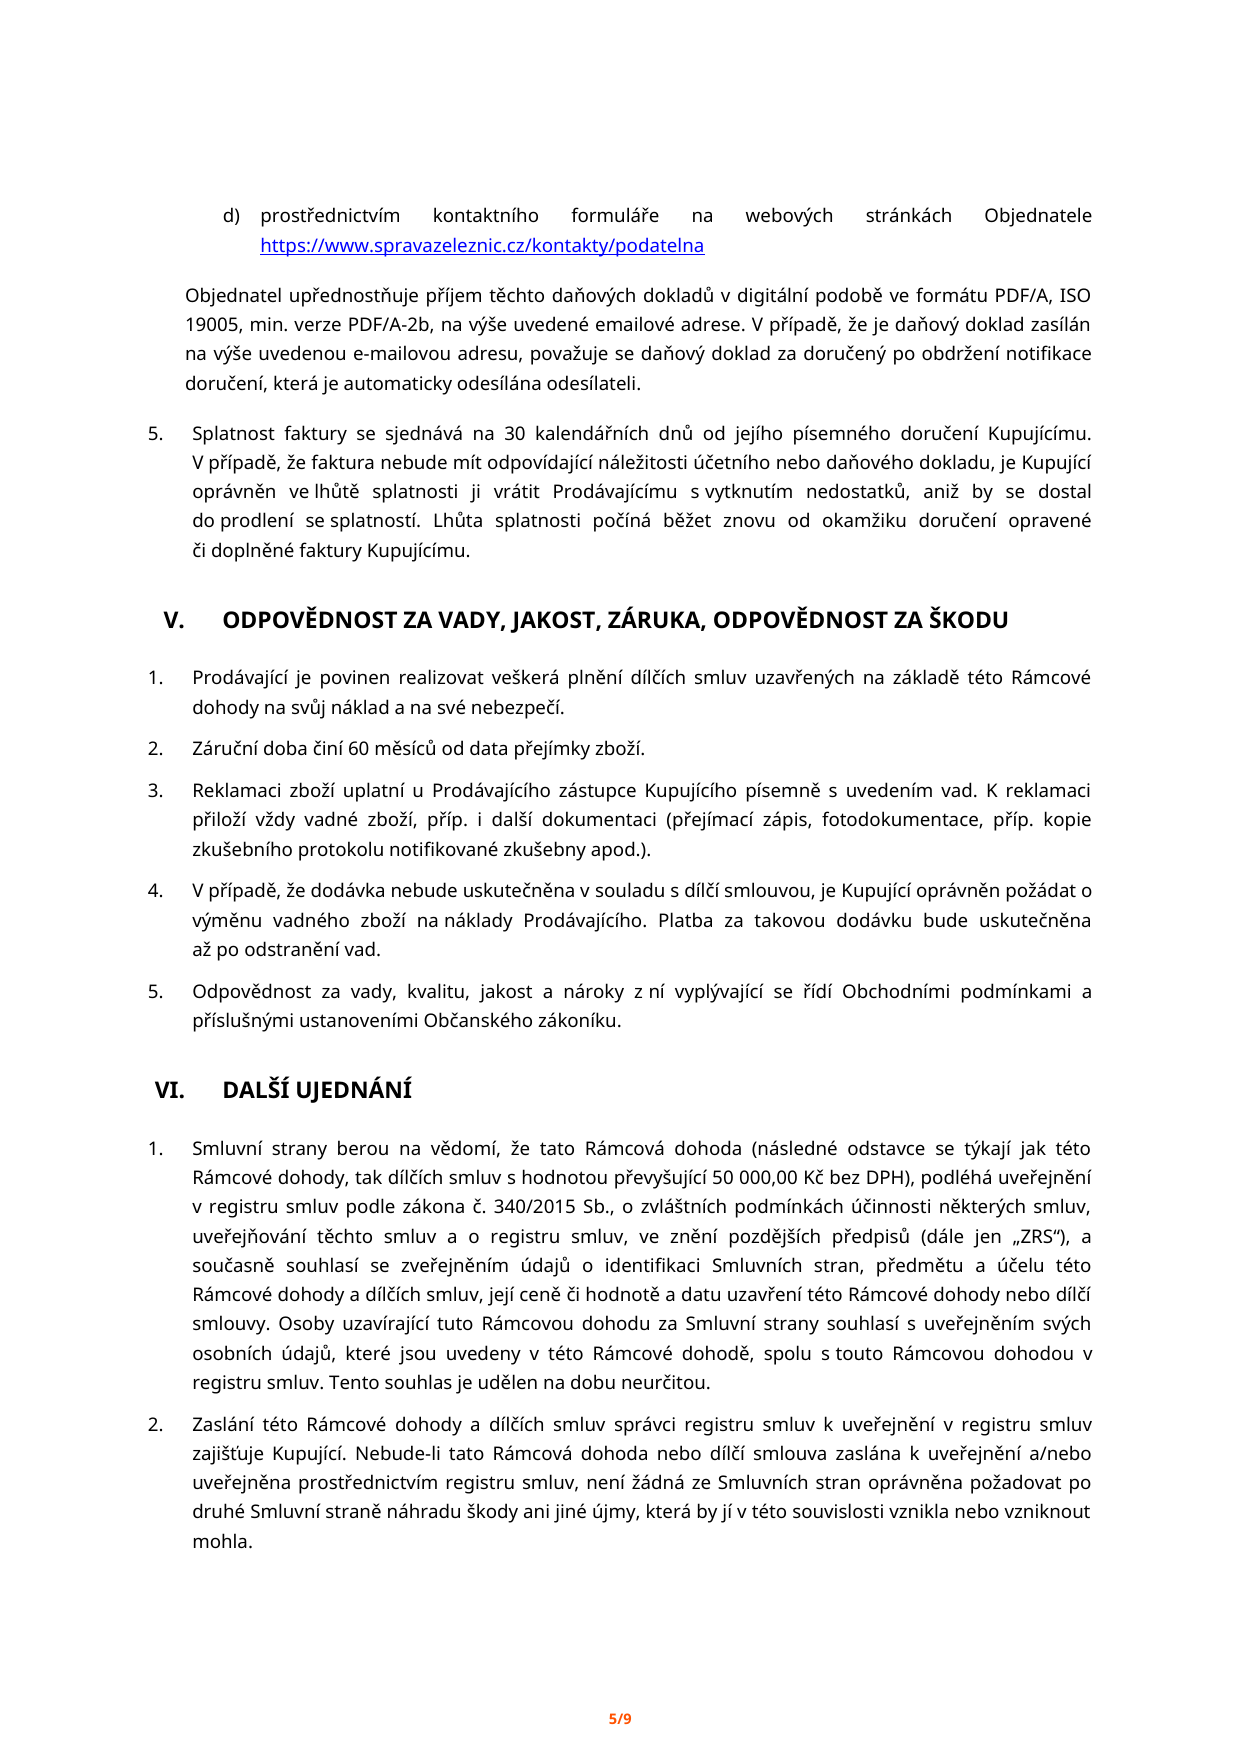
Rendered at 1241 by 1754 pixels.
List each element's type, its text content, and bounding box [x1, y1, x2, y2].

list DALŠÍ UJEDNÁNÍ [185, 1074, 1093, 1105]
list Odpovědnost za vady, kvalitu, jakost a nároky z ní vyplývající se řídí Obchodními podmínkami a příslušnými ustanoveními Občanského zákoníku. [148, 978, 1093, 1033]
list Reklamaci zboží uplatní u Prodávajícího zástupce Kupujícího písemně s uvedením vad. K reklamaci přiloží vždy vadné zboží, příp. i další dokumentaci (přejímací zápis, fotodokumentace, příp. kopie zkušebního protokolu notifikované zkušebny apod.). [148, 777, 1093, 862]
list V případě, že dodávka nebude uskutečněna v souladu s dílčí smlouvou, je Kupující oprávněn požádat o výměnu vadného zboží na náklady Prodávajícího. Platba za takovou dodávku bude uskutečněna až po odstranění vad. [148, 878, 1093, 962]
list ODPOVĚDNOST ZA VADY, JAKOST, ZÁRUKA, ODPOVĚDNOST ZA ŠKODU [185, 604, 1093, 635]
list Zaslání této Rámcové dohody a dílčích smluv správci registru smluv k uveřejnění v registru smluv zajišťuje Kupující. Nebude-li tato Rámcová dohoda nebo dílčí smlouva zaslána k uveřejnění a/nebo uveřejněna prostřednictvím registru smluv, není žádná ze Smluvních stran oprávněna požadovat po druhé Smluvní straně náhradu škody ani jiné újmy, která by jí v této souvislosti vznikla nebo vzniknout mohla. [148, 1411, 1093, 1554]
list Smluvní strany berou na vědomí, že tato Rámcová dohoda (následné odstavce se týkají jak této Rámcové dohody, tak dílčích smluv s hodnotou převyšující 50 000,00 Kč bez DPH), podléhá uveřejnění v registru smluv podle zákona č. 340/2015 Sb., o zvláštních podmínkách účinnosti některých smluv, uveřejňování těchto smluv a o registru smluv, ve znění pozdějších předpisů (dále jen „ZRS“), a současně souhlasí se zveřejněním údajů o identifikaci Smluvních stran, předmětu a účelu této Rámcové dohody a dílčích smluv, její ceně či hodnotě a datu uzavření této Rámcové dohody nebo dílčí smlouvy. Osoby uzavírající tuto Rámcovou dohodu za Smluvní strany souhlasí s uveřejněním svých osobních údajů, které jsou uvedeny v této Rámcové dohodě, spolu s touto Rámcovou dohodou v registru smluv. Tento souhlas je udělen na dobu neurčitou. [148, 1135, 1093, 1395]
text Objednatel upřednostňuje příjem těchto daňových dokladů v digitální podobě ve formátu PDF/A, ISO 19005, min. verze PDF/A-2b, na výše uvedené emailové adrese. V případě, že je daňový doklad zasílán na výše uvedenou e-mailovou adresu, považuje se daňový doklad za doručený po obdržení notifikace doručení, která je automaticky odesílána odesílateli. [185, 282, 1093, 395]
list Záruční doba činí 60 měsíců od data přejímky zboží. [148, 736, 1093, 761]
list Prodávající je povinen realizovat veškerá plnění dílčích smluv uzavřených na základě této Rámcové dohody na svůj náklad a na své nebezpečí. [148, 665, 1093, 719]
list prostřednictvím kontaktního formuláře na webových stránkách Objednatele https://www.spravazeleznic.cz/kontakty/podatelna [223, 203, 1093, 257]
subtitle Splatnost faktury se sjednává na 30 kalendářních dnů od jejího písemného doručení Kupujícímu. V případě, že faktura nebude mít odpovídající náležitosti účetního nebo daňového dokladu, je Kupující oprávněn ve lhůtě splatnosti ji vrátit Prodávajícímu s vytknutím nedostatků, aniž by se dostal do prodlení se splatností. Lhůta splatnosti počíná běžet znovu od okamžiku doručení opravené či doplněné faktury Kupujícímu. [148, 420, 1093, 562]
